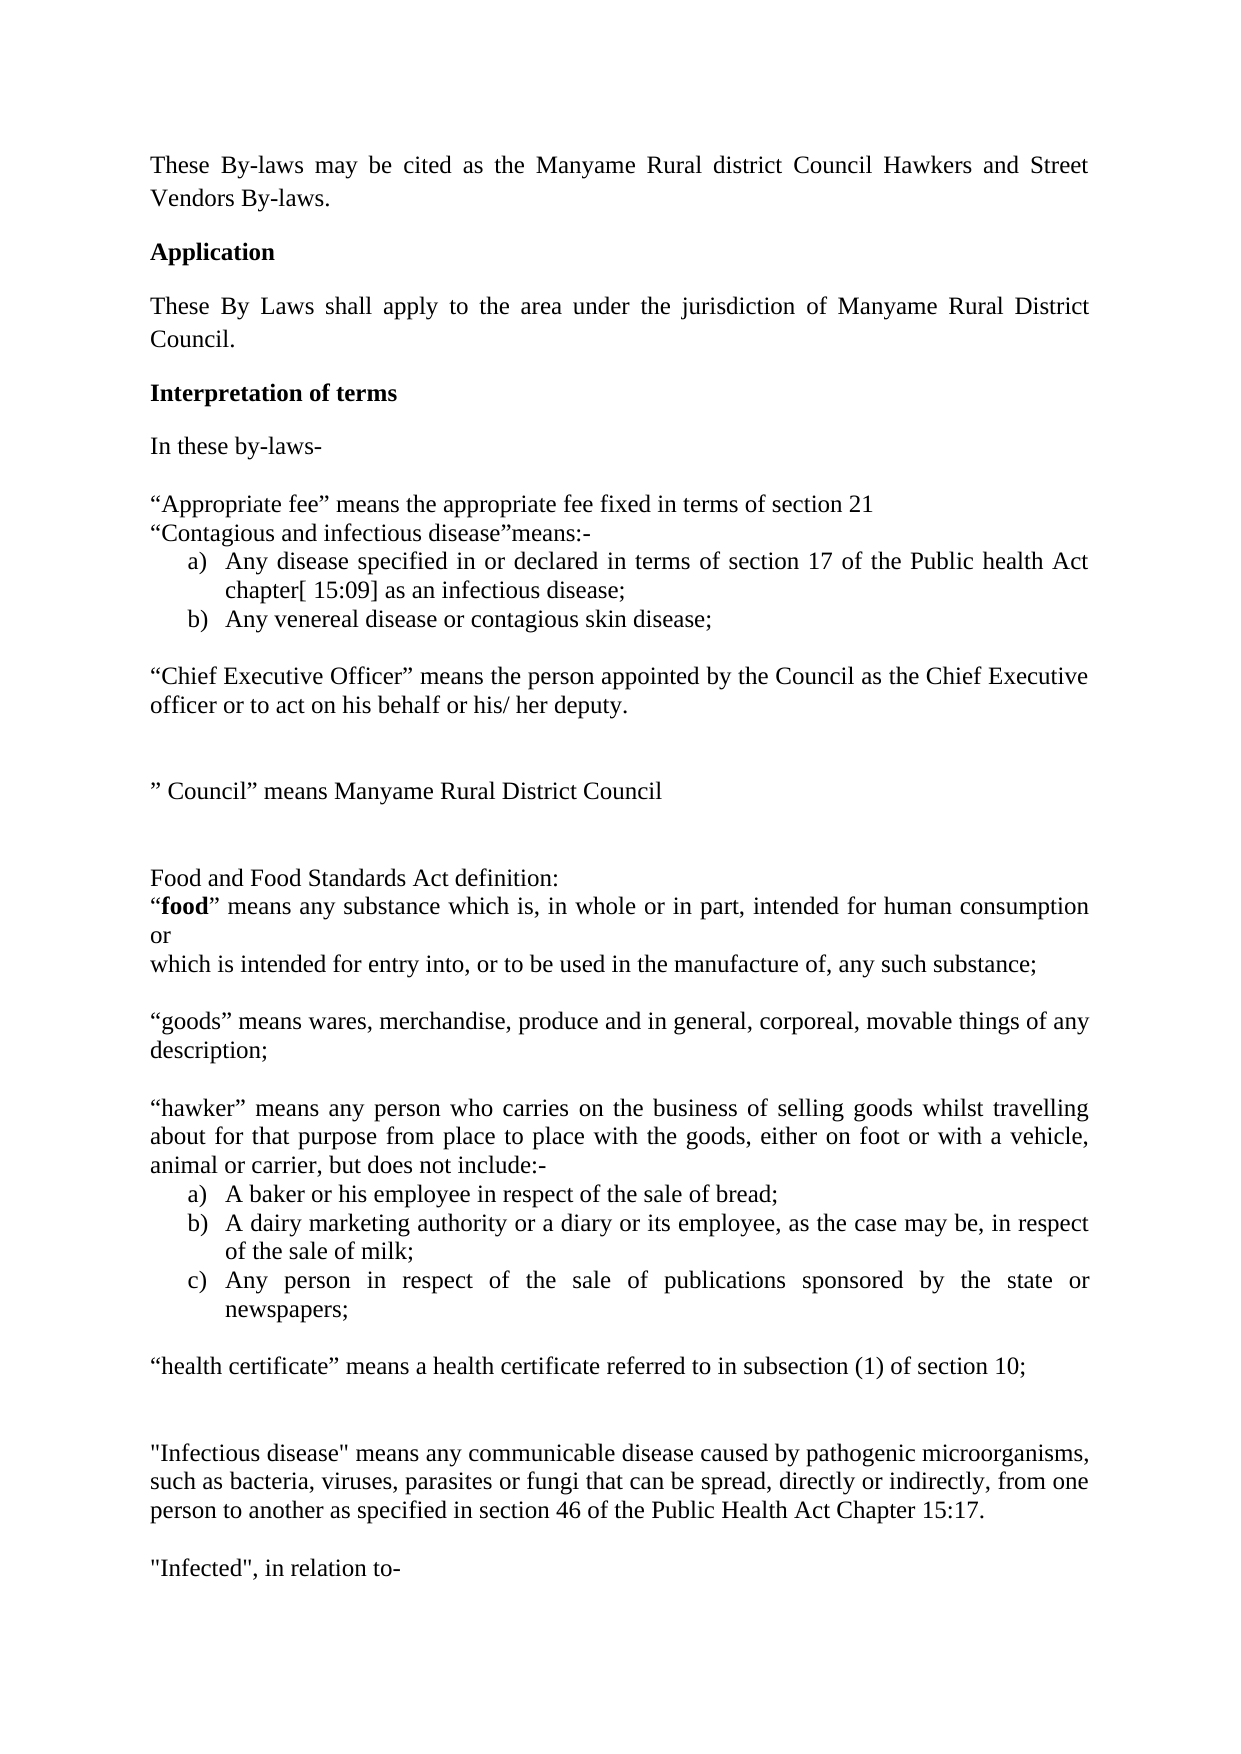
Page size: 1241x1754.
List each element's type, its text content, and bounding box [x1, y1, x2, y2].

text which is intended for entry into, or to be used in the manufacture of, any such substance; [150, 949, 1090, 978]
text Interpretation of terms [150, 378, 1090, 406]
text These By Laws shall apply to the area under the jurisdiction of Manyame Rural District Council. [150, 291, 1090, 352]
text "Infectious disease" means any communicable disease caused by pathogenic microorganisms, such as bacteria, viruses, parasites or fungi that can be spread, directly or indirectly, from one person to another as specified in section 46 of the Public Health Act Chapter 15:17. [150, 1438, 1090, 1524]
text “health certificate” means a health certificate referred to in subsection (1) of section 10; [150, 1351, 1090, 1380]
list A dairy marketing authority or a diary or its employee, as the case may be, in respect of the sale of milk; [187, 1208, 1090, 1265]
text “food” means any substance which is, in whole or in part, intended for human consumption or [150, 891, 1090, 949]
text “Appropriate fee” means the appropriate fee fixed in terms of section 21 [150, 489, 1090, 518]
text "Infected", in relation to- [150, 1553, 1090, 1581]
list Any person in respect of the sale of publications sponsored by the state or newspapers; [187, 1265, 1090, 1323]
text “hawker” means any person who carries on the business of selling goods whilst travelling about for that purpose from place to place with the goods, either on foot or with a vehicle, animal or carrier, but does not include:- [150, 1093, 1090, 1179]
text Food and Food Standards Act definition: [150, 863, 1090, 891]
list A baker or his employee in respect of the sale of bread; [187, 1179, 1090, 1208]
text These By-laws may be cited as the Manyame Rural district Council Hawkers and Street Vendors By-laws. [150, 150, 1090, 212]
text “Chief Executive Officer” means the person appointed by the Council as the Chief Executive officer or to act on his behalf or his/ her deputy. [150, 661, 1090, 719]
list Any disease specified in or declared in terms of section 17 of the Public health Act chapter[ 15:09] as an infectious disease; [187, 546, 1090, 604]
text “goods” means wares, merchandise, produce and in general, corporeal, movable things of any description; [150, 1006, 1090, 1064]
list Any venereal disease or contagious skin disease; [187, 604, 1090, 633]
text Application [150, 237, 1090, 266]
text “Contagious and infectious disease”means:- [150, 518, 1090, 546]
text ” Council” means Manyame Rural District Council [150, 776, 1090, 805]
text In these by-laws- [150, 431, 1090, 460]
